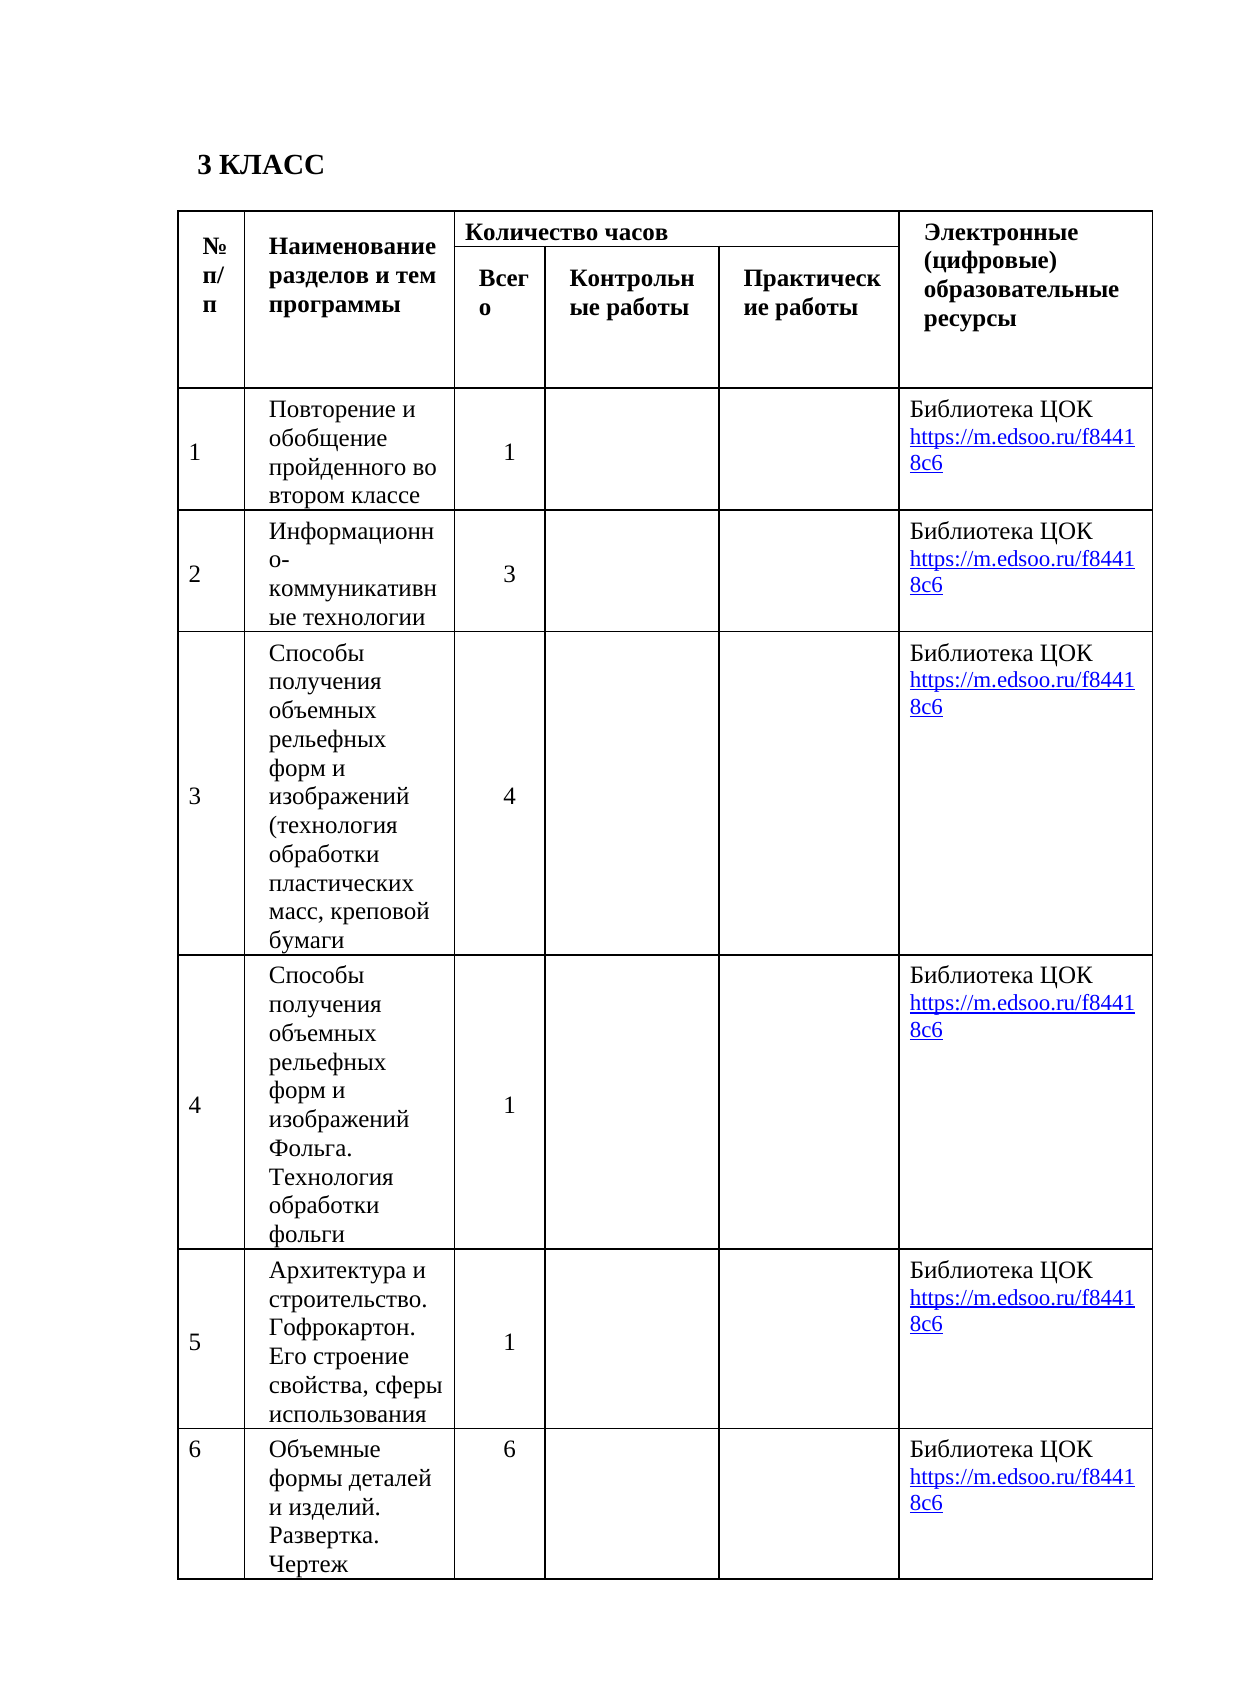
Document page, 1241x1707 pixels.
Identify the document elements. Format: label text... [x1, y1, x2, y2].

table_cell 3 [455, 511, 544, 631]
table_cell [546, 1250, 718, 1427]
table_cell Всего [455, 247, 544, 387]
table_cell 1 [455, 389, 544, 509]
table_cell Библиотека ЦОК https://m.edsoo.ru/f84418c6 [900, 956, 1152, 1248]
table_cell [900, 1250, 1152, 1427]
table_cell [546, 511, 718, 631]
table_header Наименование разделов и тем программы [245, 212, 454, 387]
table_cell 1 [455, 956, 544, 1248]
table_cell [720, 632, 898, 954]
table_cell Библиотека ЦОК https://m.edsoo.ru/f84418c6 [900, 389, 1152, 509]
table_cell Архитектура и строительство. Гофрокартон. Его строение свойства, сферы использования [245, 1250, 454, 1427]
table_cell Библиотека ЦОК https://m.edsoo.ru/f84418c6 [900, 511, 1152, 631]
table_cell [720, 1250, 898, 1427]
table_cell [720, 511, 898, 631]
table_cell [546, 632, 718, 954]
text 3 КЛАСС [190, 147, 1152, 181]
table_cell Библиотека ЦОК https://m.edsoo.ru/f84418c6 [900, 632, 1152, 954]
table_cell 5 [179, 1250, 244, 1427]
table_cell Способы получения объемных рельефных форм и изображений (технология обработки пластических масс, креповой бумаги [245, 632, 454, 954]
table_header Электронные (цифровые) образовательные ресурсы [900, 212, 1152, 387]
table_cell 3 [179, 632, 244, 954]
table_cell Информационно-коммуникативные технологии [245, 511, 454, 631]
table_cell 4 [179, 956, 244, 1248]
table_cell [546, 956, 718, 1248]
table_header № п/п [179, 212, 244, 387]
table_cell Практические работы [720, 247, 898, 387]
table_cell Повторение и обобщение пройденного во втором классе [245, 389, 454, 509]
table_header Количество часов [455, 212, 898, 246]
table_cell Контрольные работы [546, 247, 718, 387]
table_cell 1 [455, 1250, 544, 1427]
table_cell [245, 1429, 454, 1578]
table_cell [546, 389, 718, 509]
table_cell Способы получения объемных рельефных форм и изображений Фольга. Технология обработки фольги [245, 956, 454, 1248]
table_cell 1 [179, 389, 244, 509]
table_cell [720, 1429, 898, 1578]
table_cell 6 [179, 1429, 244, 1578]
table_cell 4 [455, 632, 544, 954]
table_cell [900, 1429, 1152, 1578]
table_cell 2 [179, 511, 244, 631]
table_cell [720, 956, 898, 1248]
table_cell [546, 1429, 718, 1578]
table_cell [720, 389, 898, 509]
table_cell 6 [455, 1429, 544, 1578]
